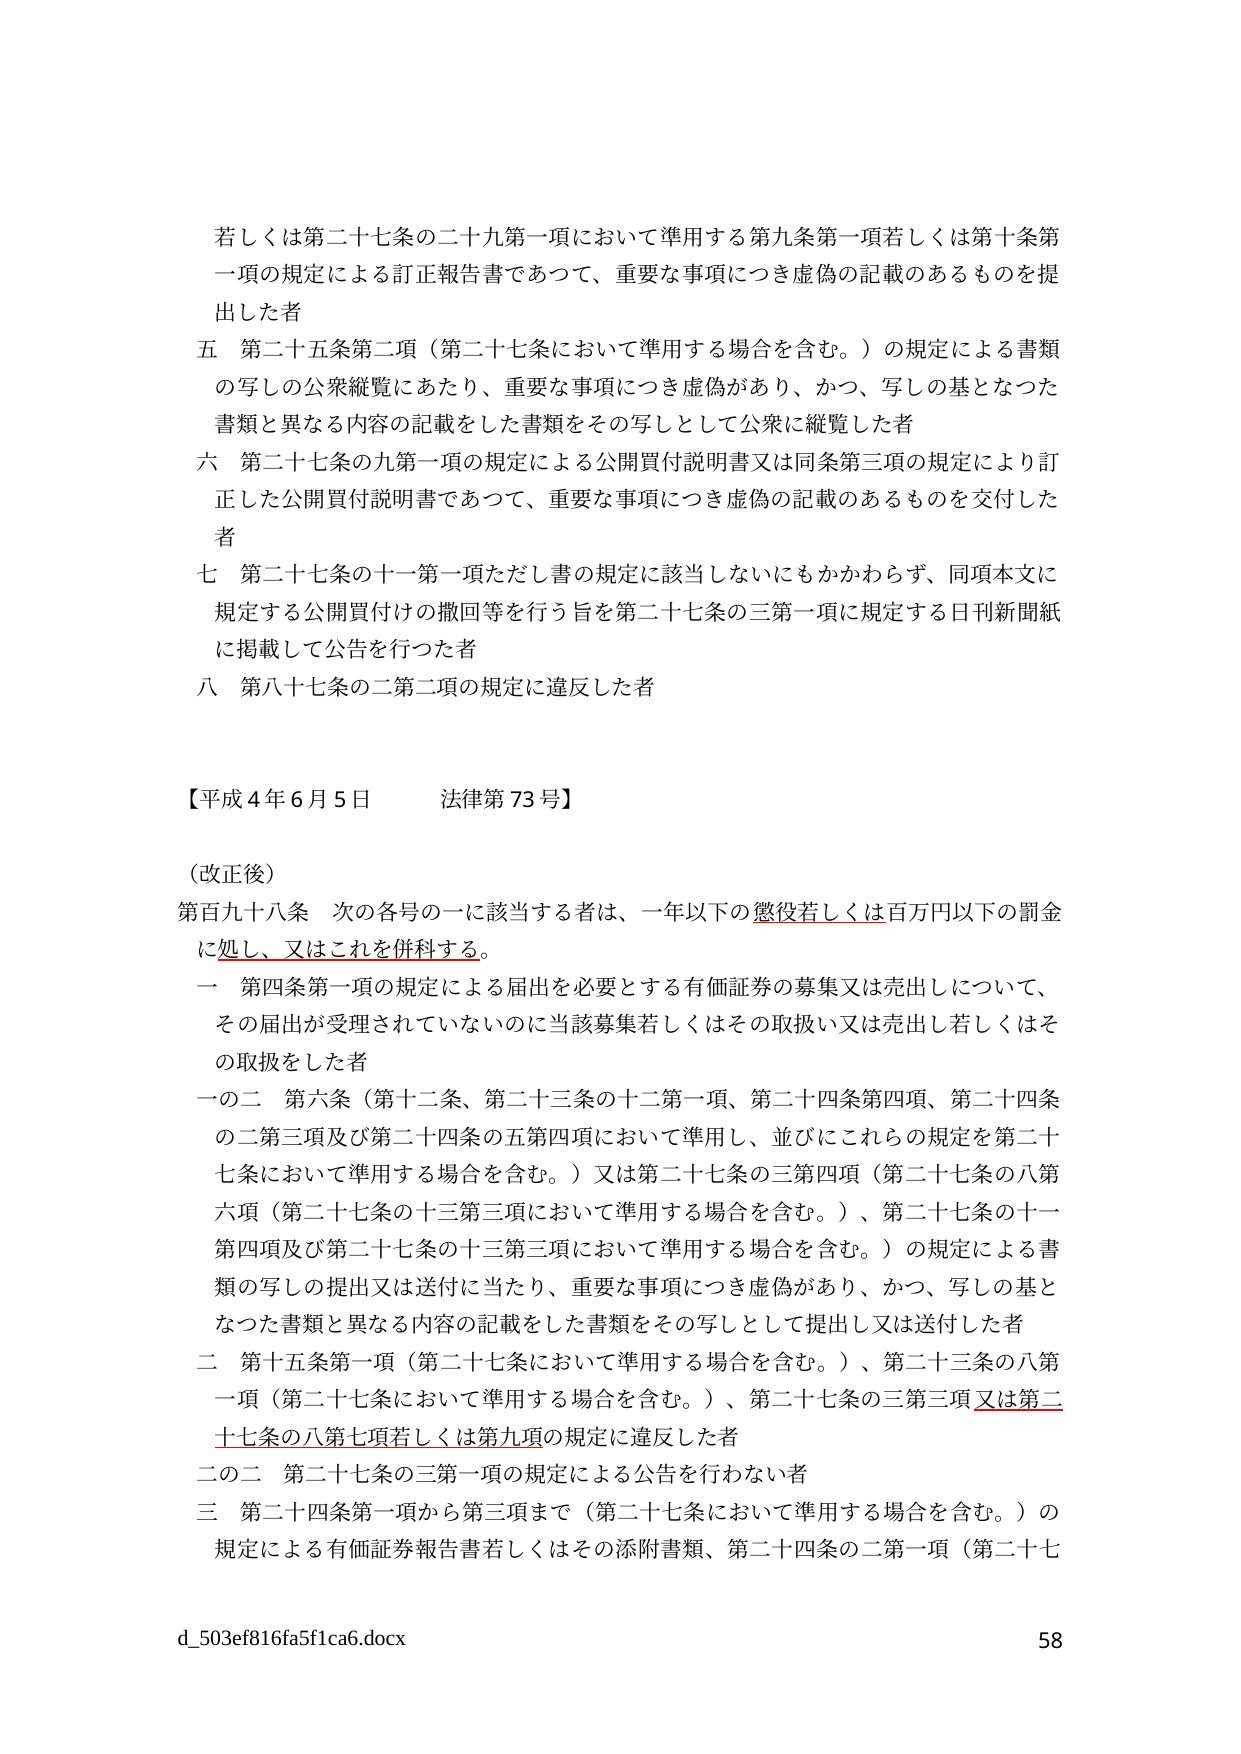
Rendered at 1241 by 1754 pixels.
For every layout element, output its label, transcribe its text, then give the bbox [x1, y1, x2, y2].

text 五 第二十五条第二項（第二十七条において準用する場合を含む。）の規定による書類の写しの公衆縦覧にあたり、重要な事項につき虚偽があり、かつ、写しの基となつた書類と異なる内容の記載をした書類をその写しとして公衆に縦覧した者 [196, 329, 1063, 442]
text 第百九十八条 次の各号の一に該当する者は、一年以下の懲役若しくは百万円以下の罰金に処し、又はこれを併科する。 [177, 892, 1063, 967]
text 八 第八十七条の二第二項の規定に違反した者 [196, 667, 1063, 704]
text 一の二 第六条（第十二条、第二十三条の十二第一項、第二十四条第四項、第二十四条の二第三項及び第二十四条の五第四項において準用し、並びにこれらの規定を第二十七条において準用する場合を含む。）又は第二十七条の三第四項（第二十七条の八第六項（第二十七条の十三第三項において準用する場合を含む。）、第二十七条の十一第四項及び第二十七条の十三第三項において準用する場合を含む。）の規定による書類の写しの提出又は送付に当たり、重要な事項につき虚偽があり、かつ、写しの基となつた書類と異なる内容の記載をした書類をその写しとして提出し又は送付した者 [196, 1079, 1063, 1342]
text 一 第四条第一項の規定による届出を必要とする有価証券の募集又は売出しについて、その届出が受理されていないのに当該募集若しくはその取扱い又は売出し若しくはその取扱をした者 [196, 967, 1063, 1079]
text 二の二 第二十七条の三第一項の規定による公告を行わない者 [196, 1454, 1063, 1492]
text 二 第十五条第一項（第二十七条において準用する場合を含む。）、第二十三条の八第一項（第二十七条において準用する場合を含む。）、第二十七条の三第三項又は第二十七条の八第七項若しくは第九項の規定に違反した者 [196, 1342, 1063, 1454]
text 【平成4年6月5日 法律第73号】 [177, 779, 1063, 817]
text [196, 217, 1063, 329]
text （改正後） [177, 854, 1063, 892]
text 六 第二十七条の九第一項の規定による公開買付説明書又は同条第三項の規定により訂正した公開買付説明書であつて、重要な事項につき虚偽の記載のあるものを交付した者 [196, 442, 1063, 554]
text 七 第二十七条の十一第一項ただし書の規定に該当しないにもかかわらず、同項本文に規定する公開買付けの撒回等を行う旨を第二十七条の三第一項に規定する日刊新聞紙に掲載して公告を行つた者 [196, 554, 1063, 667]
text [196, 1492, 1063, 1567]
